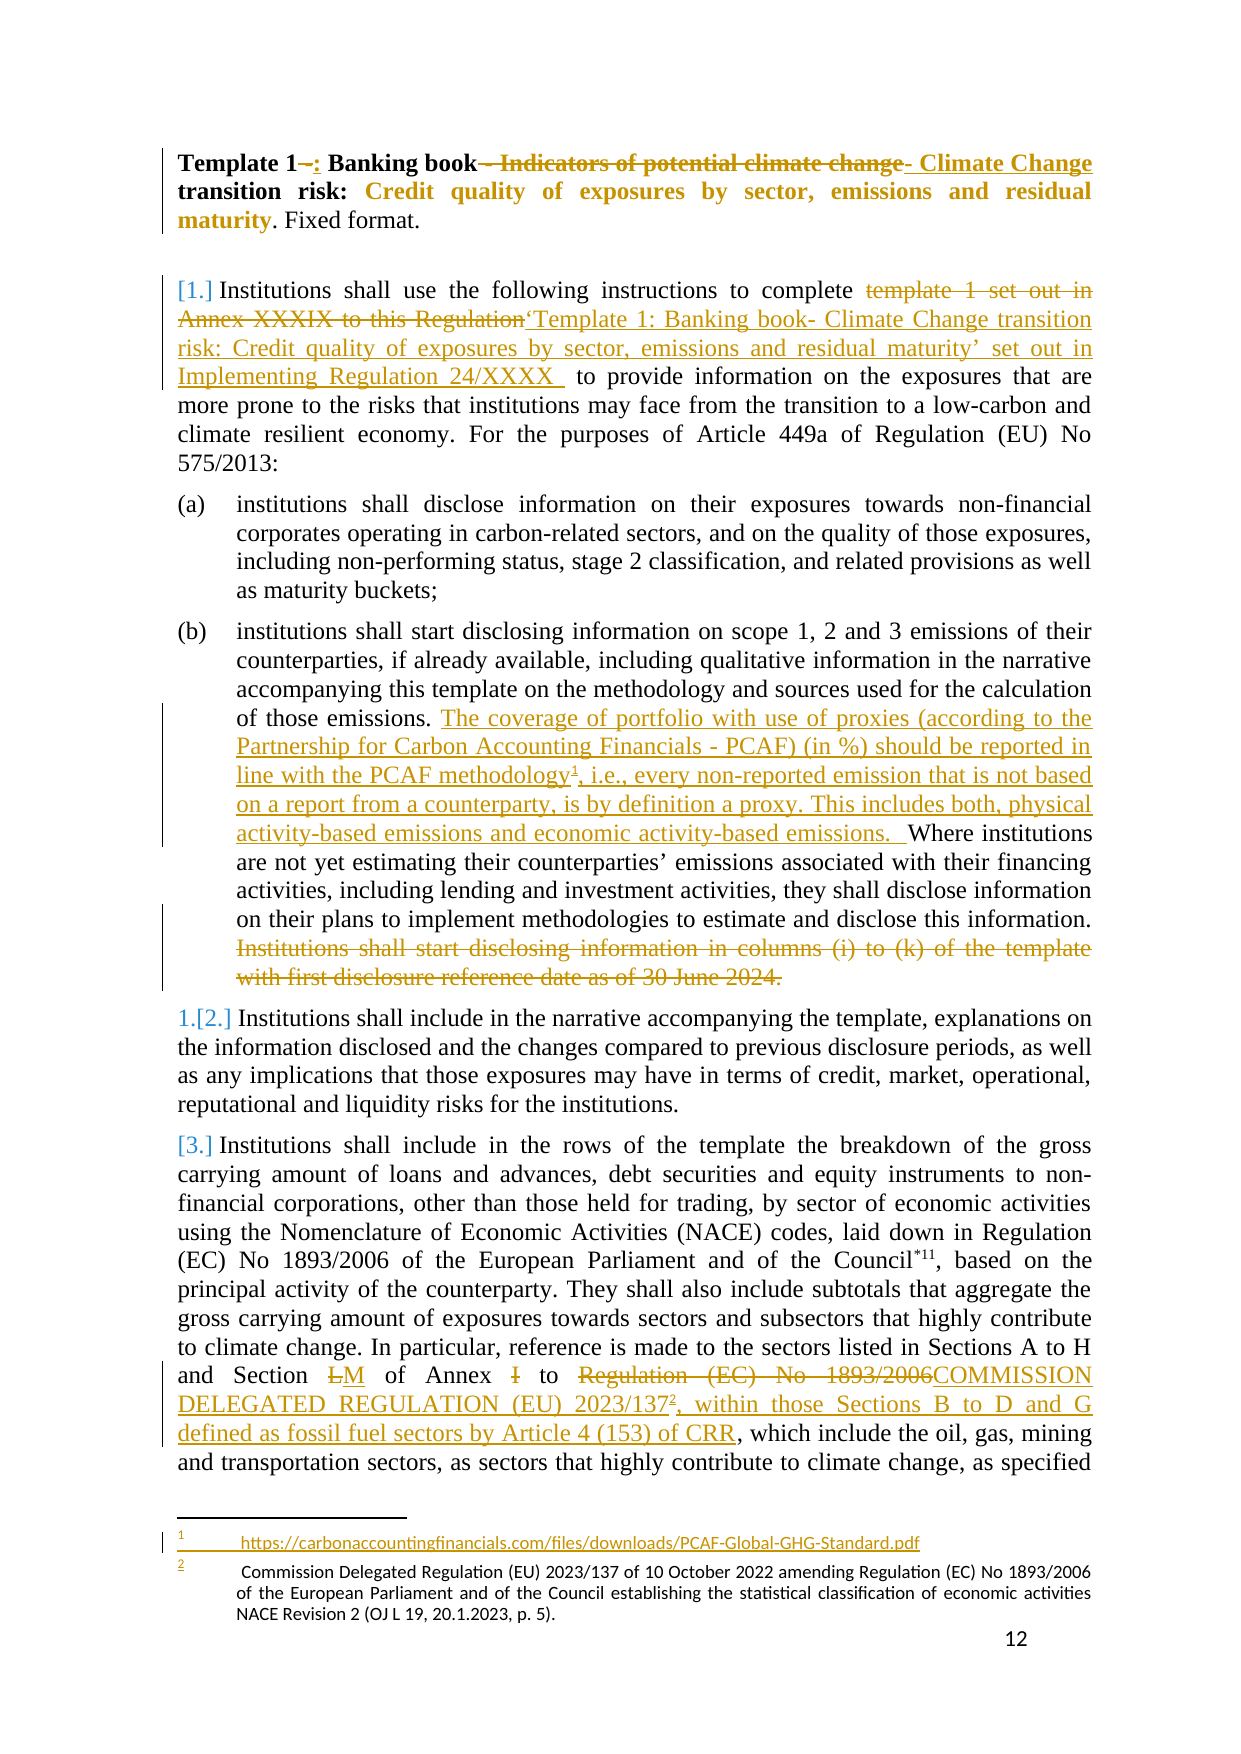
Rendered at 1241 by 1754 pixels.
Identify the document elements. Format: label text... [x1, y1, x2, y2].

text Template 1 Banking book transition risk: Credit quality of exposures by sector, emissions and residual maturity. Fixed format. [177, 148, 1092, 234]
text (b) institutions shall start disclosing information on scope 1, 2 and 3 emissions of their counterparties, if already available, including qualitative information in the narrative accompanying this template on the methodology and sources used for the calculation of those emissions. Where institutions are not yet estimating their counterparties’ emissions associated with their financing activities, including lending and investment activities, they shall disclose information on their plans to implement methodologies to estimate and disclose this information. [177, 616, 1092, 991]
list (a) institutions shall disclose information on their exposures towards non-financial corporates operating in carbon-related sectors, and on the quality of those exposures, including non-performing status, stage 2 classification, and related provisions as well as maturity buckets; [177, 489, 1092, 604]
list Institutions shall include in the narrative accompanying the template, explanations on the information disclosed and the changes compared to previous disclosure periods, as well as any implications that those exposures may have in terms of credit, market, operational, reputational and liquidity risks for the institutions. [177, 1003, 1092, 1118]
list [177, 1131, 1092, 1476]
list Institutions shall use the following instructions to complete to provide information on the exposures that are more prone to the risks that institutions may face from the transition to a low-carbon and climate resilient economy. For the purposes of Article 449a of Regulation (EU) No 575/2013: [177, 275, 1092, 358]
list Institutions shall use the following instructions to complete to provide information on the exposures that are more prone to the risks that institutions may face from the transition to a low-carbon and climate resilient economy. For the purposes of Article 449a of Regulation (EU) No 575/2013: [177, 359, 1092, 476]
